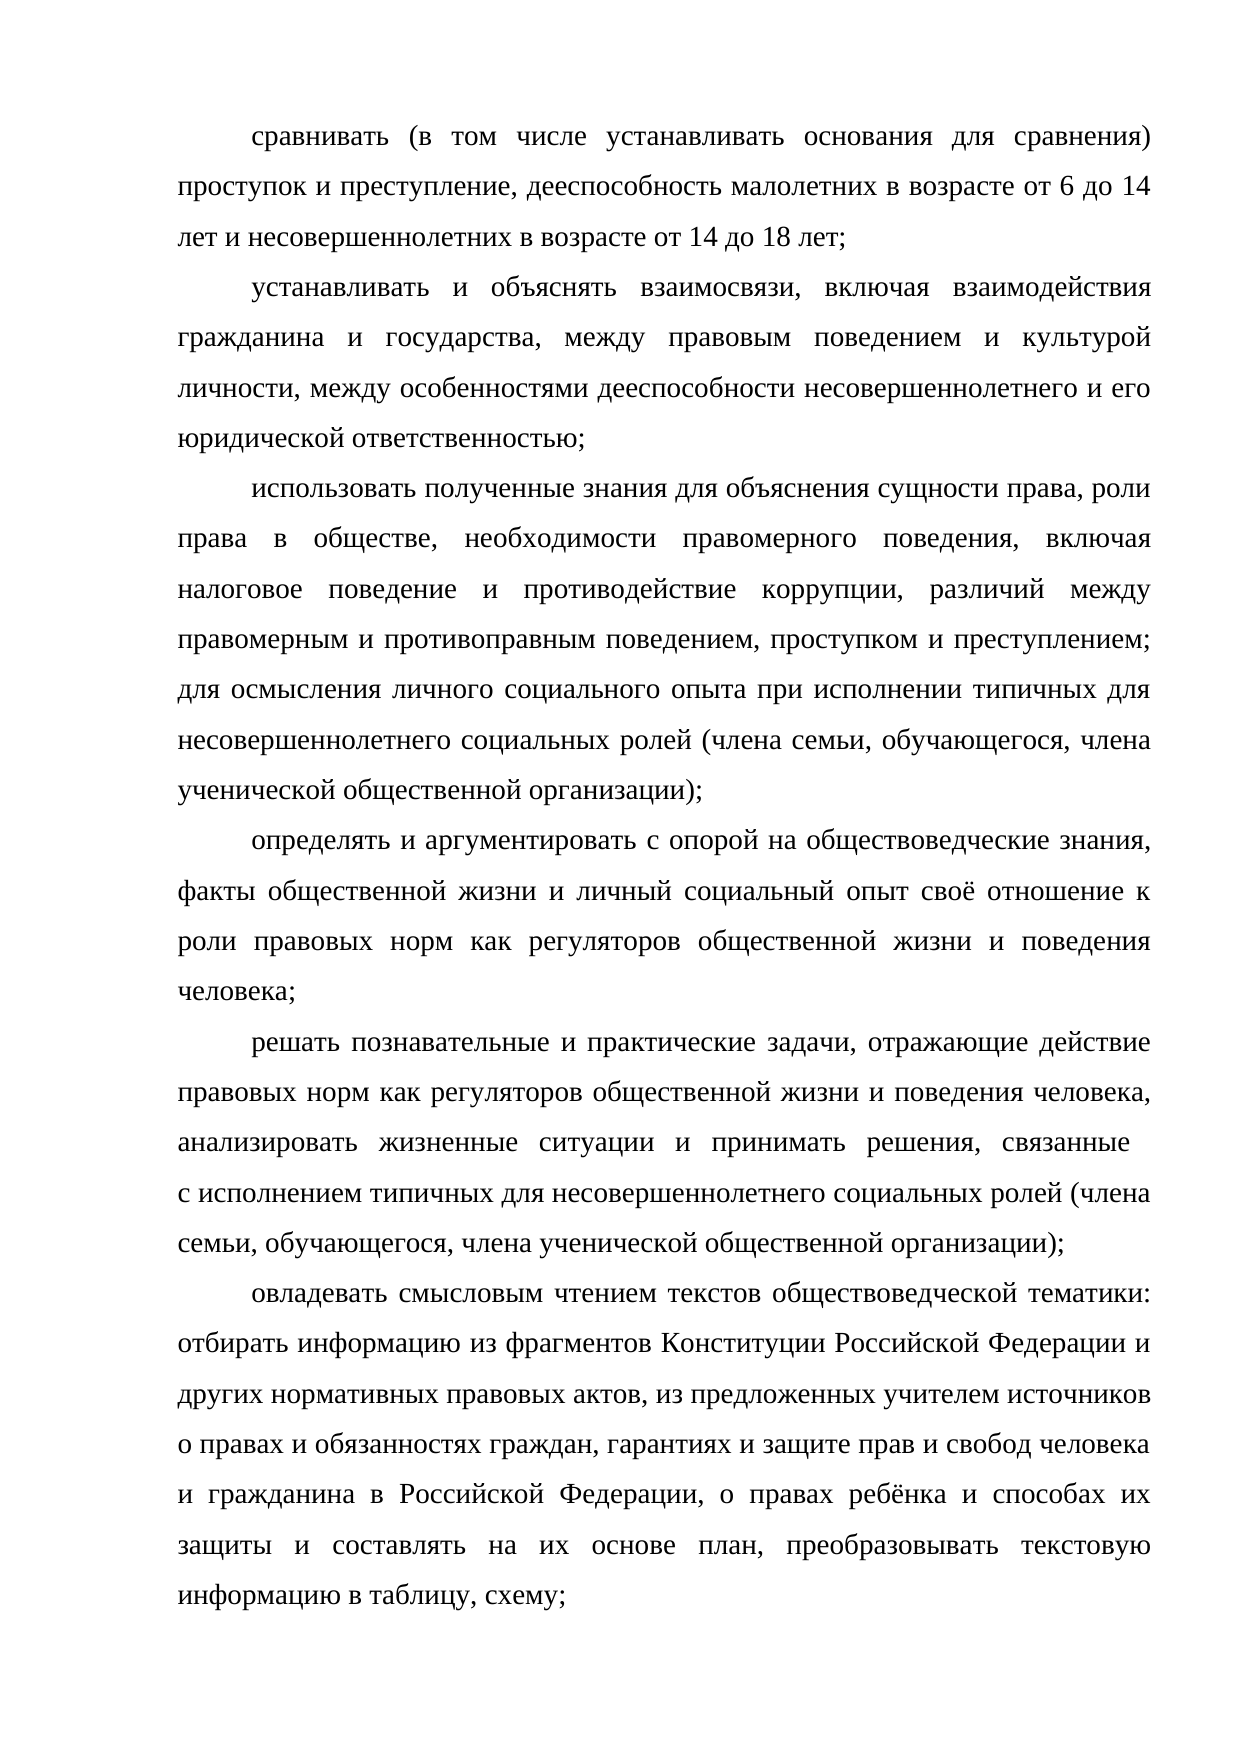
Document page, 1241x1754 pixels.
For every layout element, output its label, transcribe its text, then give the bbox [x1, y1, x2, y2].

text сравнивать (в том числе устанавливать основания для сравнения) проступок и преступление, дееспособность малолетних в возрасте от 6 до 14 лет и несовершеннолетних в возрасте от 14 до 18 лет; [177, 118, 1152, 252]
text овладевать смысловым чтением текстов обществоведческой тематики: отбирать информацию из фрагментов Конституции Российской Федерации и других нормативных правовых актов, из предложенных учителем источников о правах и обязанностях граждан, гарантиях и защите прав и свобод человека и гражданина в Российской Федерации, о правах ребёнка и способах их защиты и составлять на их основе план, преобразовывать текстовую информацию в таблицу, схему; [177, 1275, 1152, 1611]
text определять и аргументировать с опорой на обществоведческие знания, факты общественной жизни и личный социальный опыт своё отношение к роли правовых норм как регуляторов общественной жизни и поведения человека; [177, 822, 1152, 1007]
text устанавливать и объяснять взаимосвязи, включая взаимодействия гражданина и государства, между правовым поведением и культурой личности, между особенностями дееспособности несовершеннолетнего и его юридической ответственностью; [177, 269, 1152, 453]
text использовать полученные знания для объяснения сущности права, роли права в обществе, необходимости правомерного поведения, включая налоговое поведение и противодействие коррупции, различий между правомерным и противоправным поведением, проступком и преступлением; для осмысления личного социального опыта при исполнении типичных для несовершеннолетнего социальных ролей (члена семьи, обучающегося, члена ученической общественной организации); [177, 470, 1152, 806]
text решать познавательные и практические задачи, отражающие действие правовых норм как регуляторов общественной жизни и поведения человека, анализировать жизненные ситуации и принимать решения, связанные с исполнением типичных для несовершеннолетнего социальных ролей (члена семьи, обучающегося, члена ученической общественной организации); [177, 1024, 1152, 1258]
